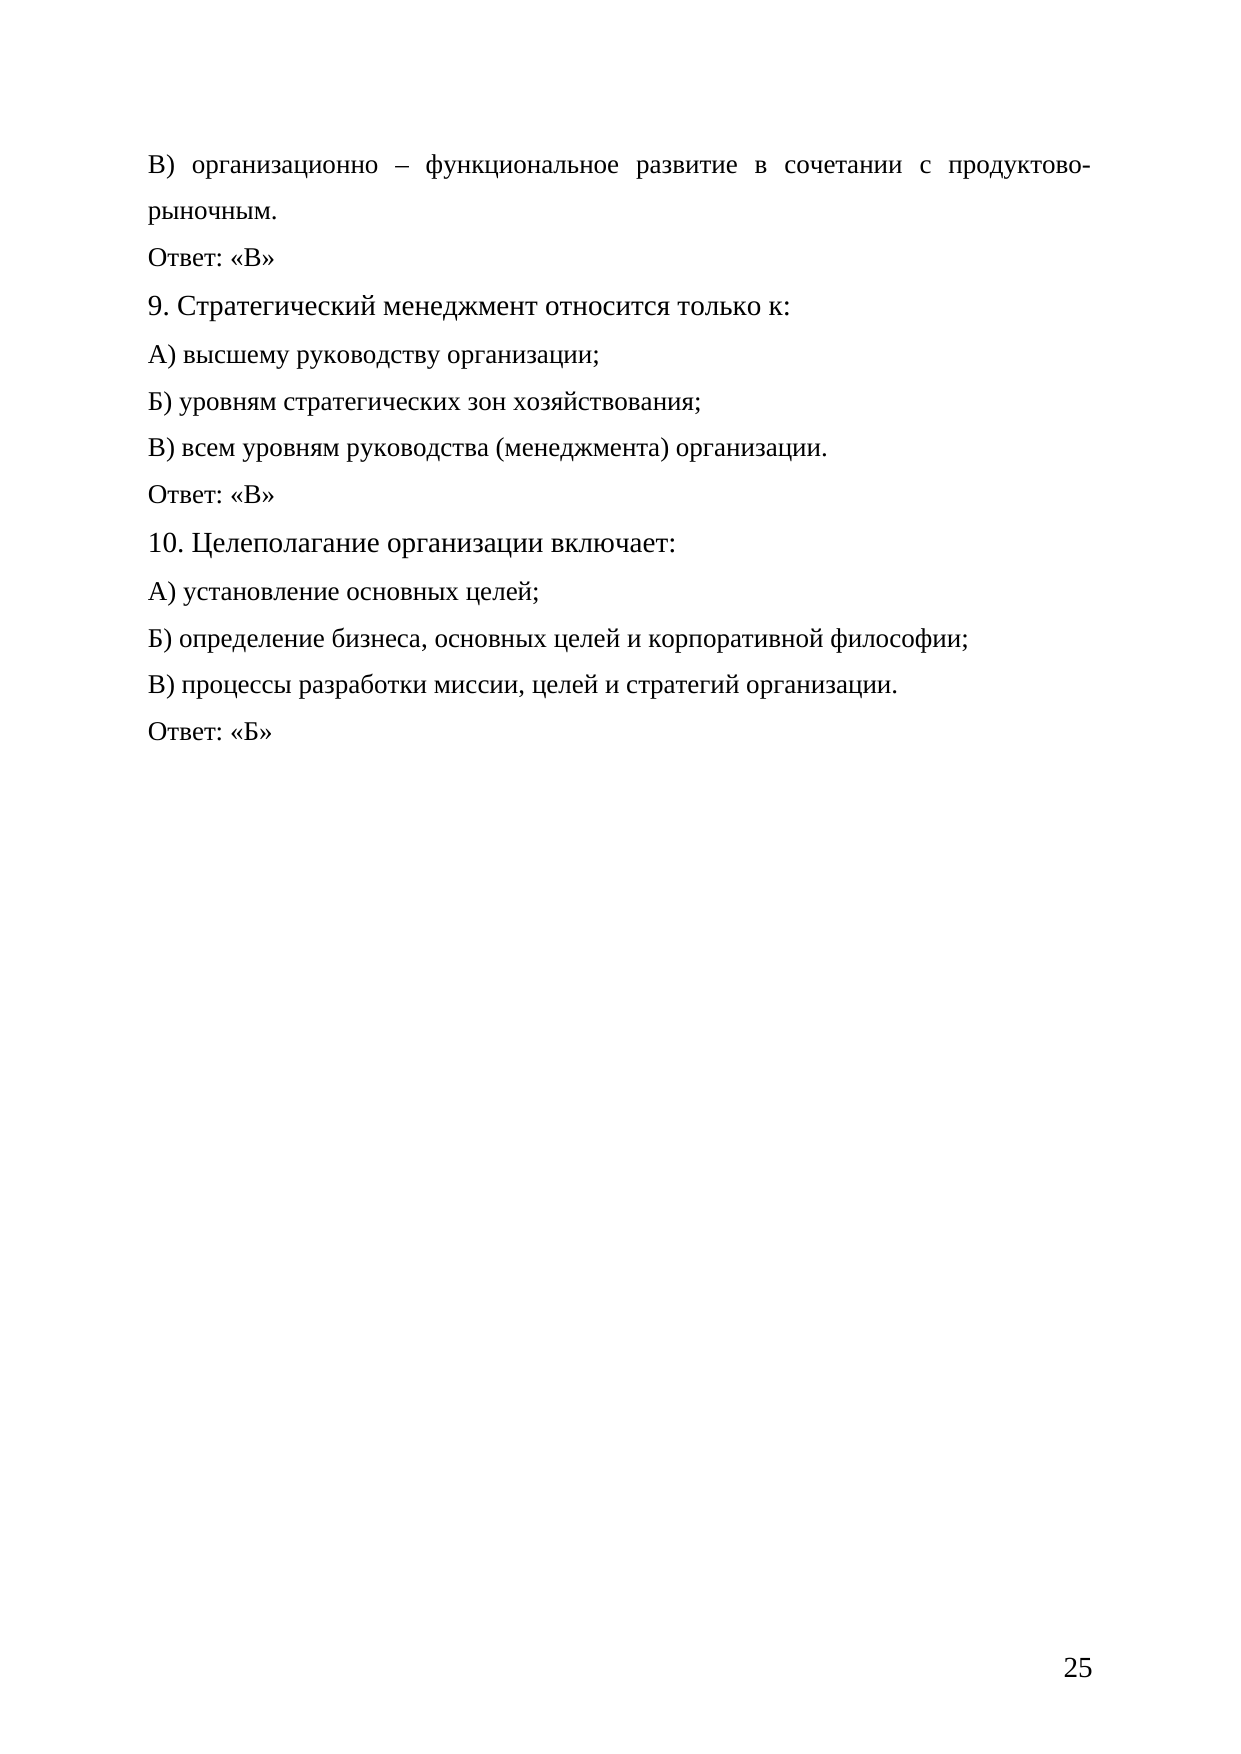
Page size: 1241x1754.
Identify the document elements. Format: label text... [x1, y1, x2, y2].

text 9. Стратегический менеджмент относится только к: [148, 288, 1092, 321]
text Ответ: «В» [148, 478, 1092, 509]
text А) высшему руководству организации; [148, 338, 1092, 369]
text А) установление основных целей; [148, 575, 1092, 606]
text 10. Целеполагание организации включает: [148, 525, 1092, 558]
text Ответ: «Б» [148, 715, 1092, 746]
text В) всем уровням руководства (менеджмента) организации. [148, 431, 1092, 462]
text В) организационно – функциональное развитие в сочетании с продуктово-рыночным. [148, 148, 1092, 226]
text Б) уровням стратегических зон хозяйствования; [148, 385, 1092, 416]
text Ответ: «В» [148, 241, 1092, 272]
text В) процессы разработки миссии, целей и стратегий организации. [148, 668, 1092, 699]
text Б) определение бизнеса, основных целей и корпоративной философии; [148, 622, 1092, 653]
